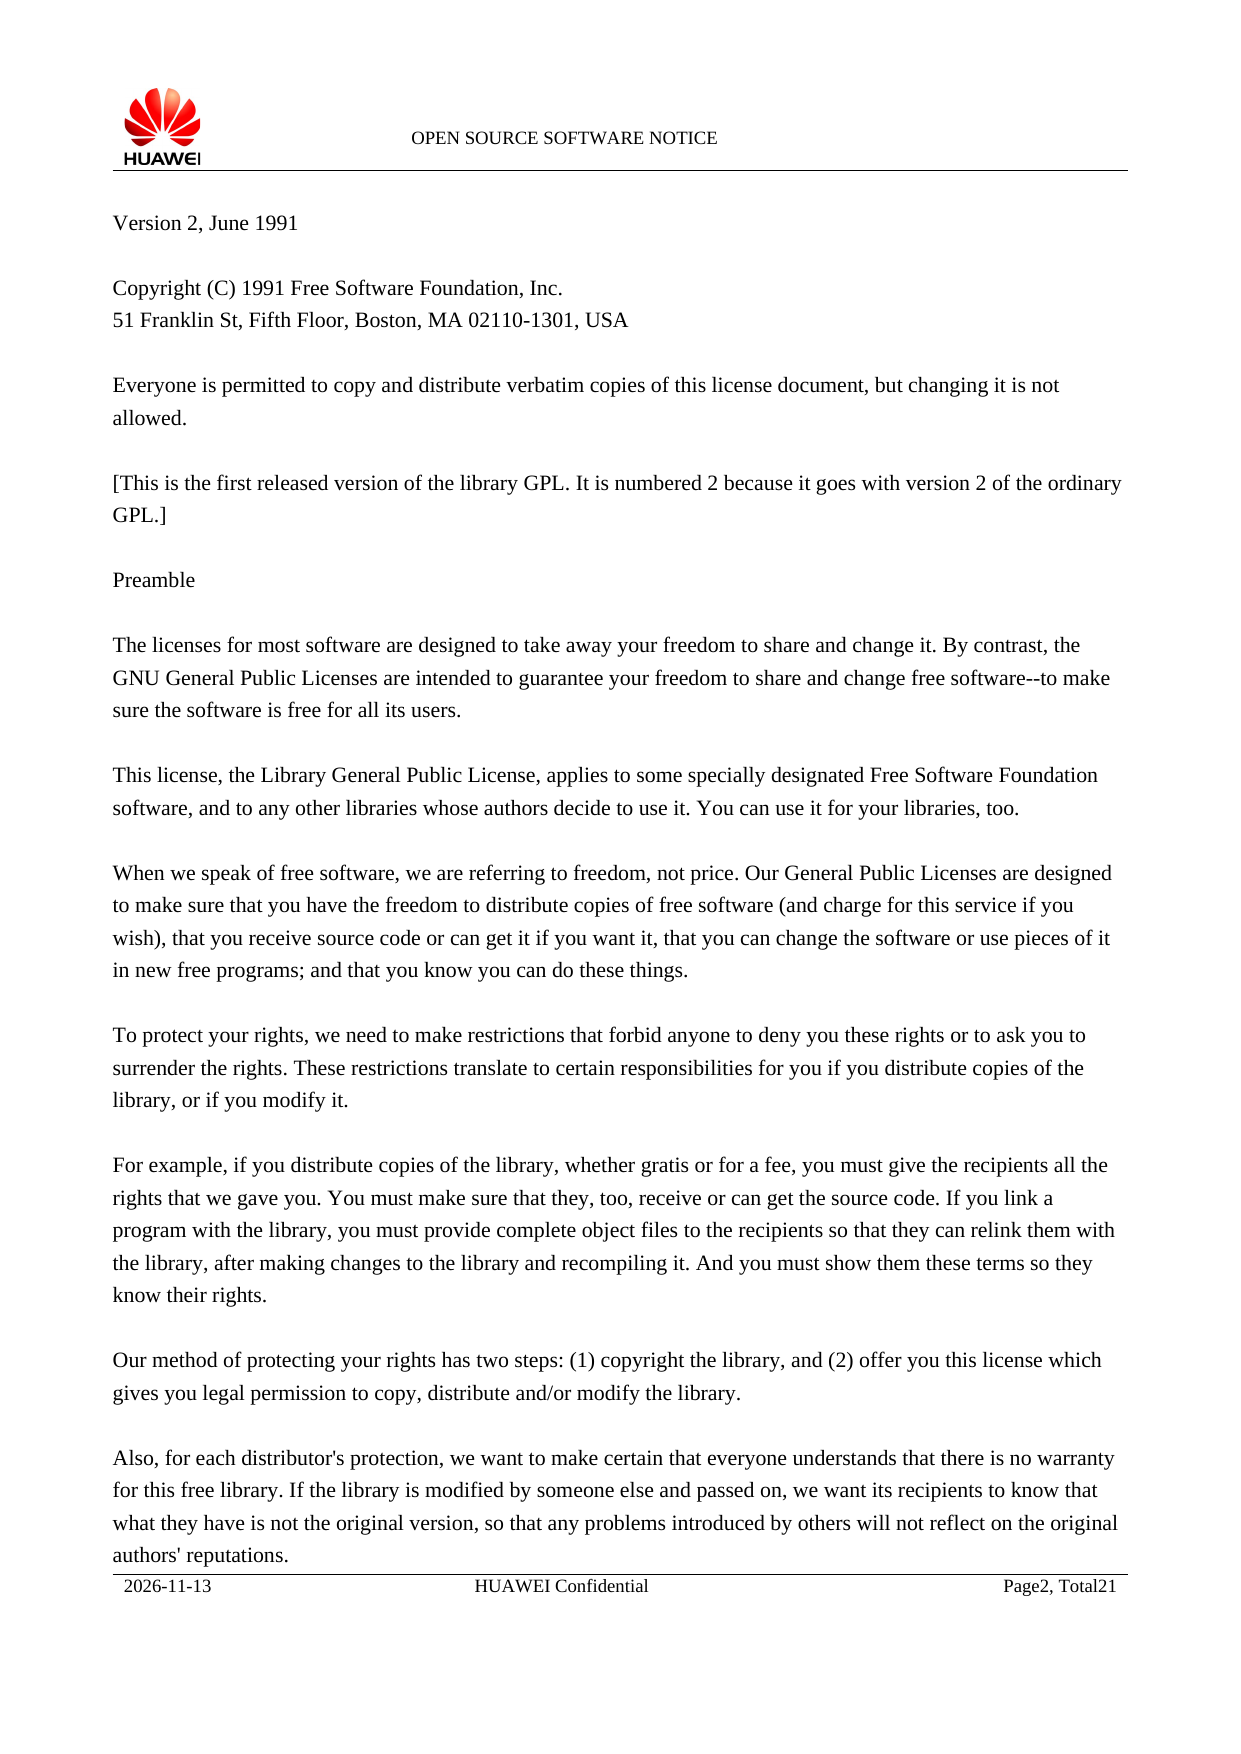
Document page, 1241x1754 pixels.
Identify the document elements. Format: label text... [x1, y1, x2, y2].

text Everyone is permitted to copy and distribute verbatim copies of this license document, but changing it is not allowed. [112, 369, 1128, 434]
text Preamble [112, 564, 1128, 596]
text To protect your rights, we need to make restrictions that forbid anyone to deny you these rights or to ask you to surrender the rights. These restrictions translate to certain responsibilities for you if you distribute copies of the library, or if you modify it. [112, 1019, 1128, 1116]
text Version 2, June 1991 [112, 206, 1128, 239]
text This license, the Library General Public License, applies to some specially designated Free Software Foundation software, and to any other libraries whose authors decide to use it. You can use it for your libraries, too. [112, 759, 1128, 824]
text Copyright (C) 1991 Free Software Foundation, Inc. [112, 271, 1128, 304]
text When we speak of free software, we are referring to freedom, not price. Our General Public Licenses are designed to make sure that you have the freedom to distribute copies of free software (and charge for this service if you wish), that you receive source code or can get it if you want it, that you can change the software or use pieces of it in new free programs; and that you know you can do these things. [112, 856, 1128, 986]
text The licenses for most software are designed to take away your freedom to share and change it. By contrast, the GNU General Public Licenses are intended to guarantee your freedom to share and change free software--to make sure the software is free for all its users. [112, 629, 1128, 726]
text Also, for each distributor's protection, we want to make certain that everyone understands that there is no warranty for this free library. If the library is modified by someone else and passed on, we want its recipients to know that what they have is not the original version, so that any problems introduced by others will not reflect on the original authors' reputations. [112, 1441, 1128, 1571]
text Our method of protecting your rights has two steps: (1) copyright the library, and (2) offer you this license which gives you legal permission to copy, distribute and/or modify the library. [112, 1344, 1128, 1409]
text 51 Franklin St, Fifth Floor, Boston, MA 02110-1301, USA [112, 304, 1128, 336]
text For example, if you distribute copies of the library, whether gratis or for a fee, you must give the recipients all the rights that we gave you. You must make sure that they, too, receive or can get the source code. If you link a program with the library, you must provide complete object files to the recipients so that they can relink them with the library, after making changes to the library and recompiling it. And you must show them these terms so they know their rights. [112, 1149, 1128, 1311]
picture [124, 88, 201, 165]
text [This is the first released version of the library GPL. It is numbered 2 because it goes with version 2 of the ordinary GPL.] [112, 466, 1128, 531]
